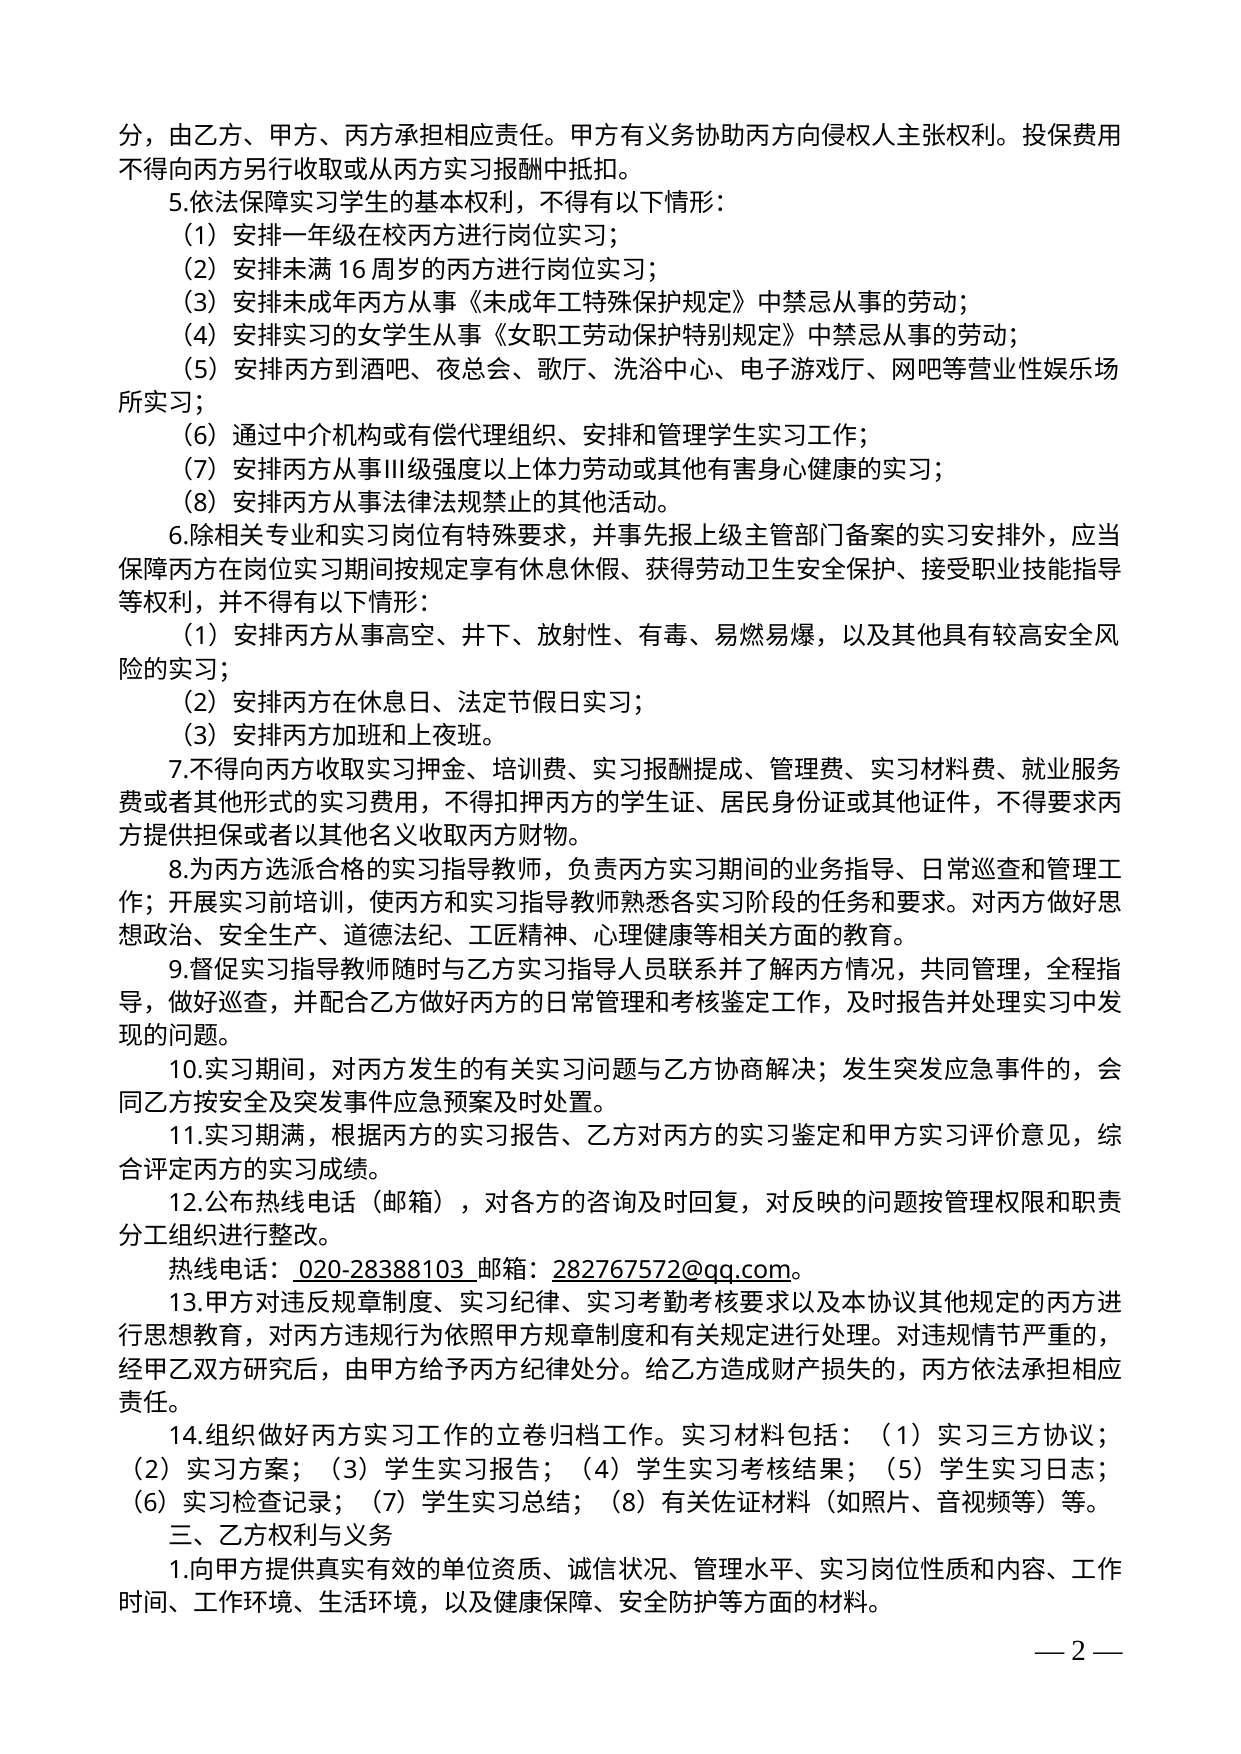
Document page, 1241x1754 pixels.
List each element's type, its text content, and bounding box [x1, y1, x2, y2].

text 热线电话： 020-28388103 邮箱：282767572@qq.com。 [118, 1251, 1122, 1285]
text 14.组织做好丙方实习工作的立卷归档工作。实习材料包括：（1）实习三方协议；（2）实习方案；（3）学生实习报告；（4）学生实习考核结果；（5）学生实习日志；（6）实习检查记录；（7）学生实习总结；（8）有关佐证材料（如照片、音视频等）等。 [118, 1418, 1122, 1518]
text 7.不得向丙方收取实习押金、培训费、实习报酬提成、管理费、实习材料费、就业服务费或者其他形式的实习费用，不得扣押丙方的学生证、居民身份证或其他证件，不得要求丙方提供担保或者以其他名义收取丙方财物。 [118, 751, 1122, 851]
text 12.公布热线电话（邮箱），对各方的咨询及时回复，对反映的问题按管理权限和职责分工组织进行整改。 [118, 1185, 1122, 1251]
text 6.除相关专业和实习岗位有特殊要求，并事先报上级主管部门备案的实习安排外，应当保障丙方在岗位实习期间按规定享有休息休假、获得劳动卫生安全保护、接受职业技能指导等权利，并不得有以下情形： [118, 518, 1122, 618]
text （1）安排一年级在校丙方进行岗位实习； [118, 218, 1122, 251]
text （6）通过中介机构或有偿代理组织、安排和管理学生实习工作； [118, 418, 1122, 451]
text （4）安排实习的女学生从事《女职工劳动保护特别规定》中禁忌从事的劳动； [118, 318, 1122, 351]
text （5）安排丙方到酒吧、夜总会、歌厅、洗浴中心、电子游戏厅、网吧等营业性娱乐场所实习； [118, 351, 1122, 418]
text 13.甲方对违反规章制度、实习纪律、实习考勤考核要求以及本协议其他规定的丙方进行思想教育，对丙方违规行为依照甲方规章制度和有关规定进行处理。对违规情节严重的，经甲乙双方研究后，由甲方给予丙方纪律处分。给乙方造成财产损失的，丙方依法承担相应责任。 [118, 1285, 1122, 1418]
text 9.督促实习指导教师随时与乙方实习指导人员联系并了解丙方情况，共同管理，全程指导，做好巡查，并配合乙方做好丙方的日常管理和考核鉴定工作，及时报告并处理实习中发现的问题。 [118, 951, 1122, 1051]
text （8）安排丙方从事法律法规禁止的其他活动。 [118, 485, 1122, 518]
text 10.实习期间，对丙方发生的有关实习问题与乙方协商解决；发生突发应急事件的，会同乙方按安全及突发事件应急预案及时处置。 [118, 1051, 1122, 1118]
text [118, 118, 1122, 185]
text （3）安排未成年丙方从事《未成年工特殊保护规定》中禁忌从事的劳动； [118, 285, 1122, 318]
text （2）安排丙方在休息日、法定节假日实习； [118, 685, 1122, 718]
text 8.为丙方选派合格的实习指导教师，负责丙方实习期间的业务指导、日常巡查和管理工作；开展实习前培训，使丙方和实习指导教师熟悉各实习阶段的任务和要求。对丙方做好思想政治、安全生产、道德法纪、工匠精神、心理健康等相关方面的教育。 [118, 851, 1122, 951]
text （7）安排丙方从事Ⅲ级强度以上体力劳动或其他有害身心健康的实习； [118, 451, 1122, 485]
text 5.依法保障实习学生的基本权利，不得有以下情形： [118, 185, 1122, 218]
text （1）安排丙方从事高空、井下、放射性、有毒、易燃易爆，以及其他具有较高安全风险的实习； [118, 618, 1122, 685]
text 三、乙方权利与义务 [118, 1518, 1122, 1551]
text 11.实习期满，根据丙方的实习报告、乙方对丙方的实习鉴定和甲方实习评价意见，综合评定丙方的实习成绩。 [118, 1118, 1122, 1185]
text （3）安排丙方加班和上夜班。 [118, 718, 1122, 751]
text （2）安排未满16周岁的丙方进行岗位实习； [118, 251, 1122, 285]
text 1.向甲方提供真实有效的单位资质、诚信状况、管理水平、实习岗位性质和内容、工作时间、工作环境、生活环境，以及健康保障、安全防护等方面的材料。 [118, 1551, 1122, 1618]
